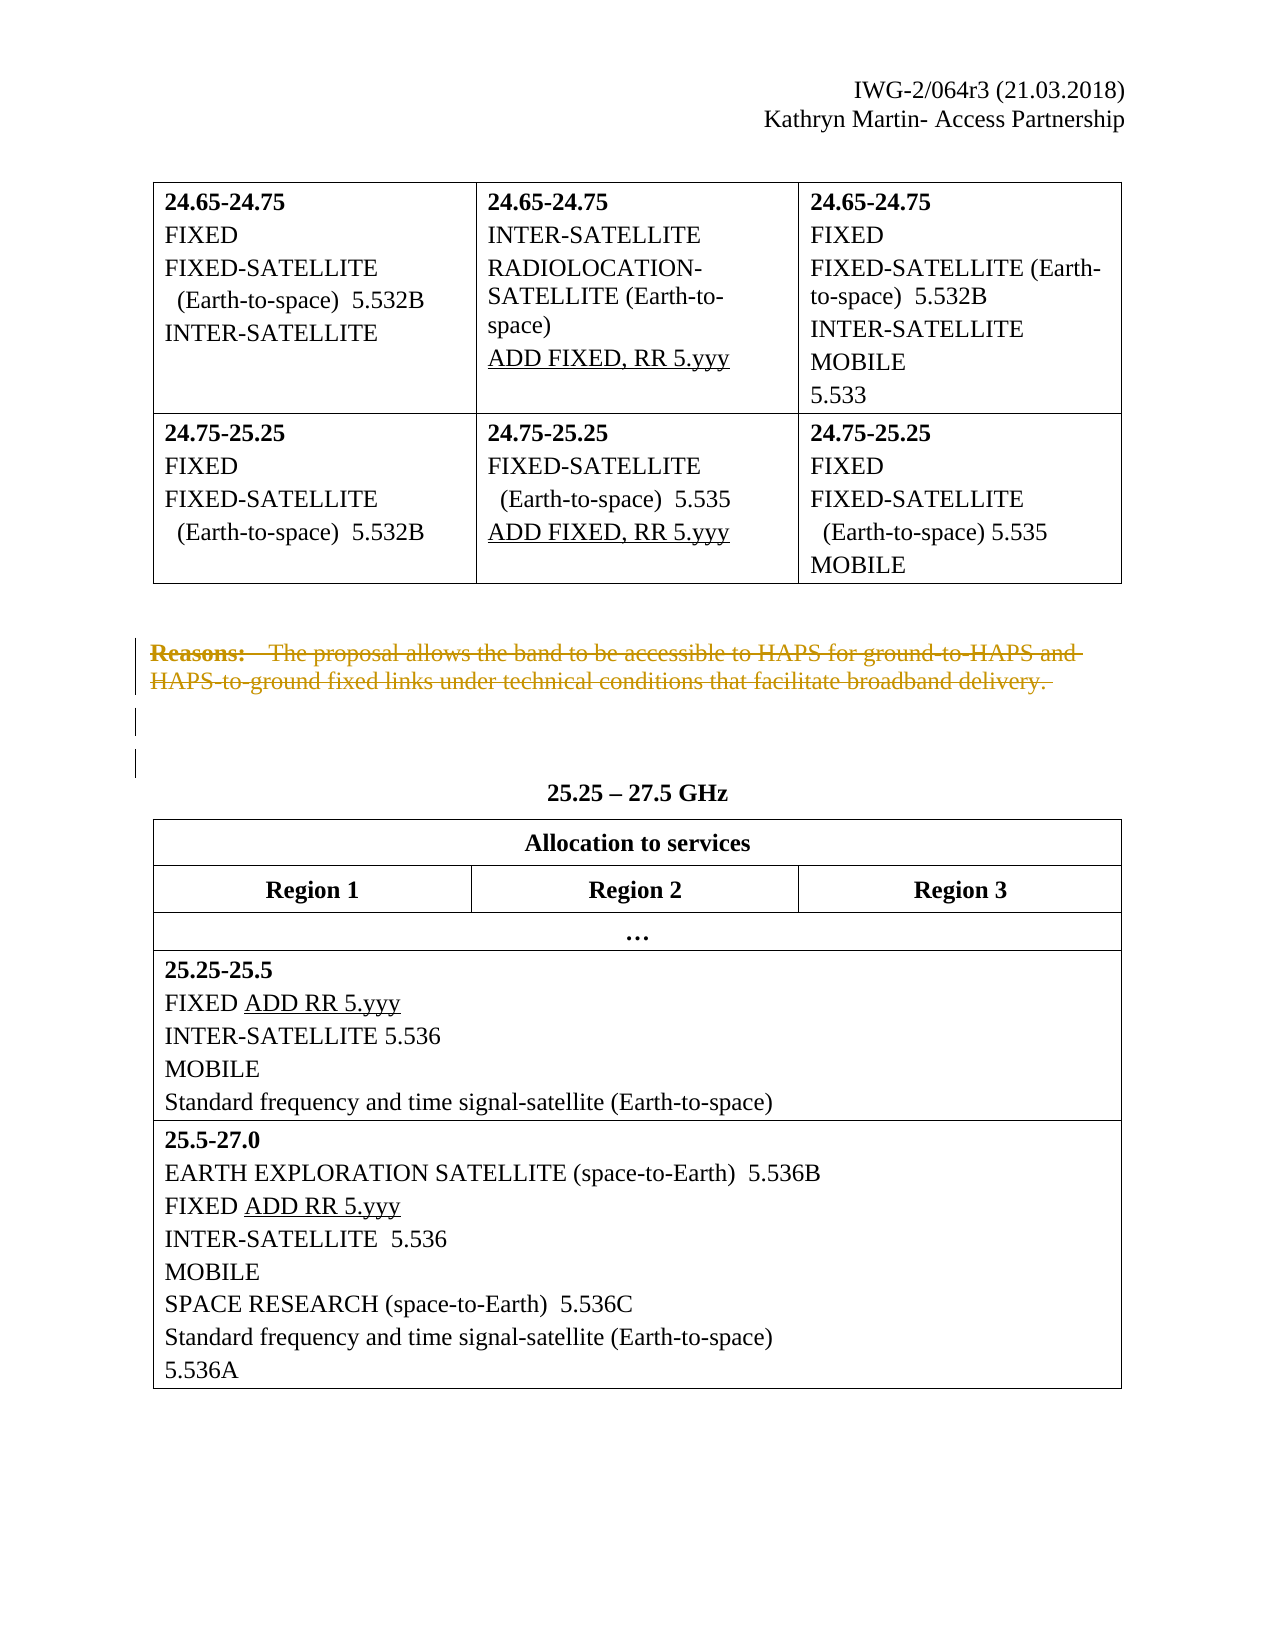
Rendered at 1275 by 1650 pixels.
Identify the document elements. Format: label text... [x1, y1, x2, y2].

table_cell 25.25-25.5 FIXED ADD RR 5.yyy INTER-SATELLITE 5.536 MOBILE Standard frequency and time signal-satellite (Earth-to-space) [154, 951, 1121, 1120]
table_header Allocation to services [154, 820, 1121, 865]
table_cell 24.75-25.25 FIXED-SATELLITE (Earth-to-space) 5.535 ADD FIXED, RR 5.yyy [477, 414, 798, 583]
table_cell 24.65-24.75 FIXED FIXED-SATELLITE (Earth-to-space) 5.532B INTER-SATELLITE [154, 183, 476, 413]
table_cell Region 2 [472, 866, 798, 912]
table_cell 24.65-24.75 FIXED FIXED-SATELLITE (Earth-to-space) 5.532B INTER-SATELLITE MOBILE 5.533 [799, 183, 1121, 413]
table_cell 24.75-25.25 FIXED FIXED-SATELLITE (Earth-to-space) 5.532B [154, 414, 476, 583]
table_cell 25.5-27.0 EARTH EXPLORATION SATELLITE (space-to-Earth) 5.536B FIXED ADD RR 5.yyy INTER-SATELLITE 5.536 MOBILE SPACE RESEARCH (space-to-Earth) 5.536C Standard frequency and time signal-satellite (Earth-to-space) 5.536A [154, 1121, 1121, 1388]
table_cell 24.75-25.25 FIXED FIXED-SATELLITE (Earth-to-space) 5.535 MOBILE [799, 414, 1121, 583]
table_cell … [154, 913, 1121, 950]
table_cell 24.65-24.75 INTER-SATELLITE RADIOLOCATION-SATELLITE (Earth-to-space) ADD FIXED, RR 5.yyy [477, 183, 798, 413]
table_cell Region 1 [154, 866, 471, 912]
title 25.25 – 27.5 GHz [150, 778, 1125, 806]
table_cell Region 3 [799, 866, 1121, 912]
